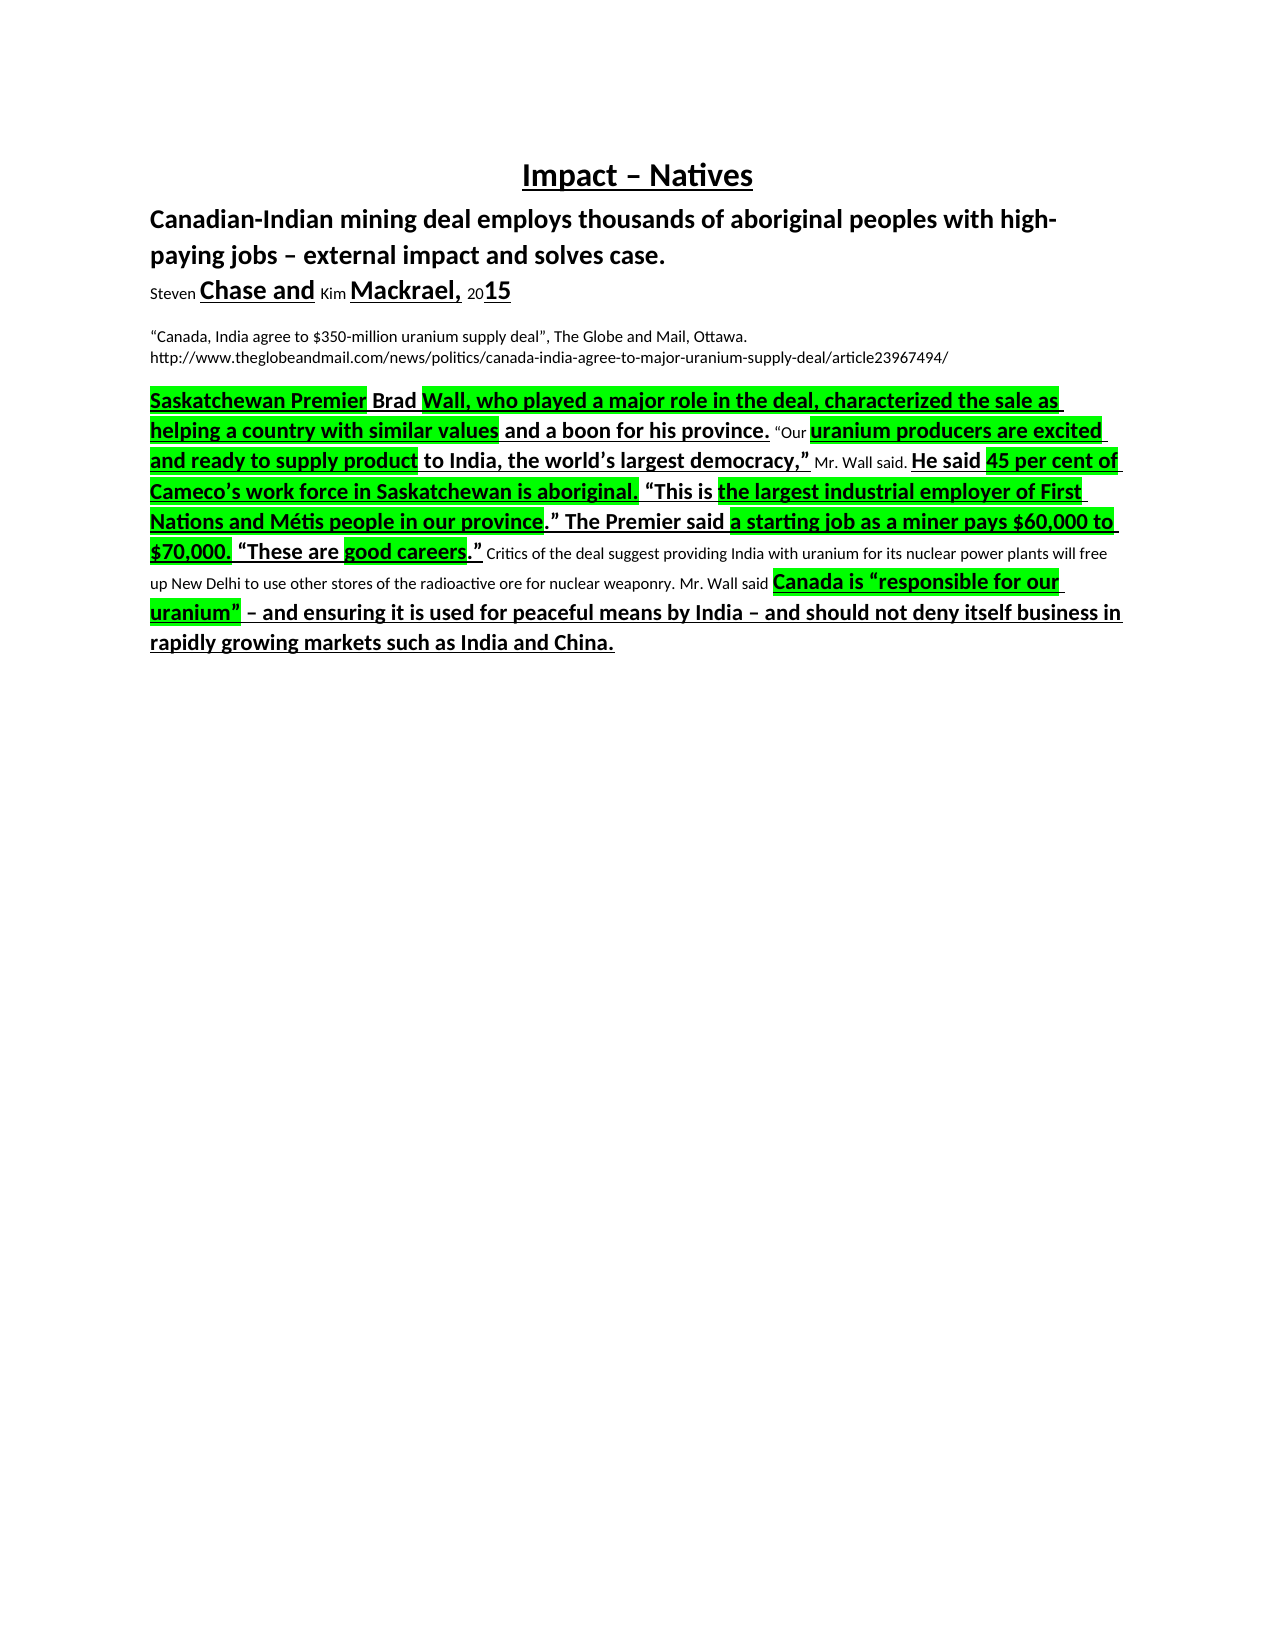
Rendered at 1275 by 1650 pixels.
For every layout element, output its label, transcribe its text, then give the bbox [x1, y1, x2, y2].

subtitle Impact – Natives [150, 154, 1125, 195]
subtitle Canadian-Indian mining deal employs thousands of aboriginal peoples with high-paying jobs – external impact and solves case. [150, 202, 1125, 271]
text Steven Chase and Kim Mackrael, 2015 [150, 273, 1125, 307]
text “Canada, India agree to $350-million uranium supply deal”, The Globe and Mail, Ottawa. http://www.theglobeandmail.com/news/politics/canada-india-agree-to-major-uranium-supply-deal/article23967494/ [150, 326, 1125, 368]
text Saskatchewan Premier Brad Wall, who played a major role in the deal, characterized the sale as helping a country with similar values and a boon for his province. “Our uranium producers are excited and ready to supply product to India, the world’s largest democracy,” Mr. Wall said. He said 45 per cent of Cameco’s work force in Saskatchewan is aboriginal. “This is the largest industrial employer of First Nations and Métis people in our province.” The Premier said a starting job as a miner pays $60,000 to $70,000. “These are good careers.” Critics of the deal suggest providing India with uranium for its nuclear power plants will free up New Delhi to use other stores of the radioactive ore for nuclear weaponry. Mr. Wall said Canada is “responsible for our uranium” – and ensuring it is used for peaceful means by India – and should not deny itself business in rapidly growing markets such as India and China. [150, 386, 1125, 656]
